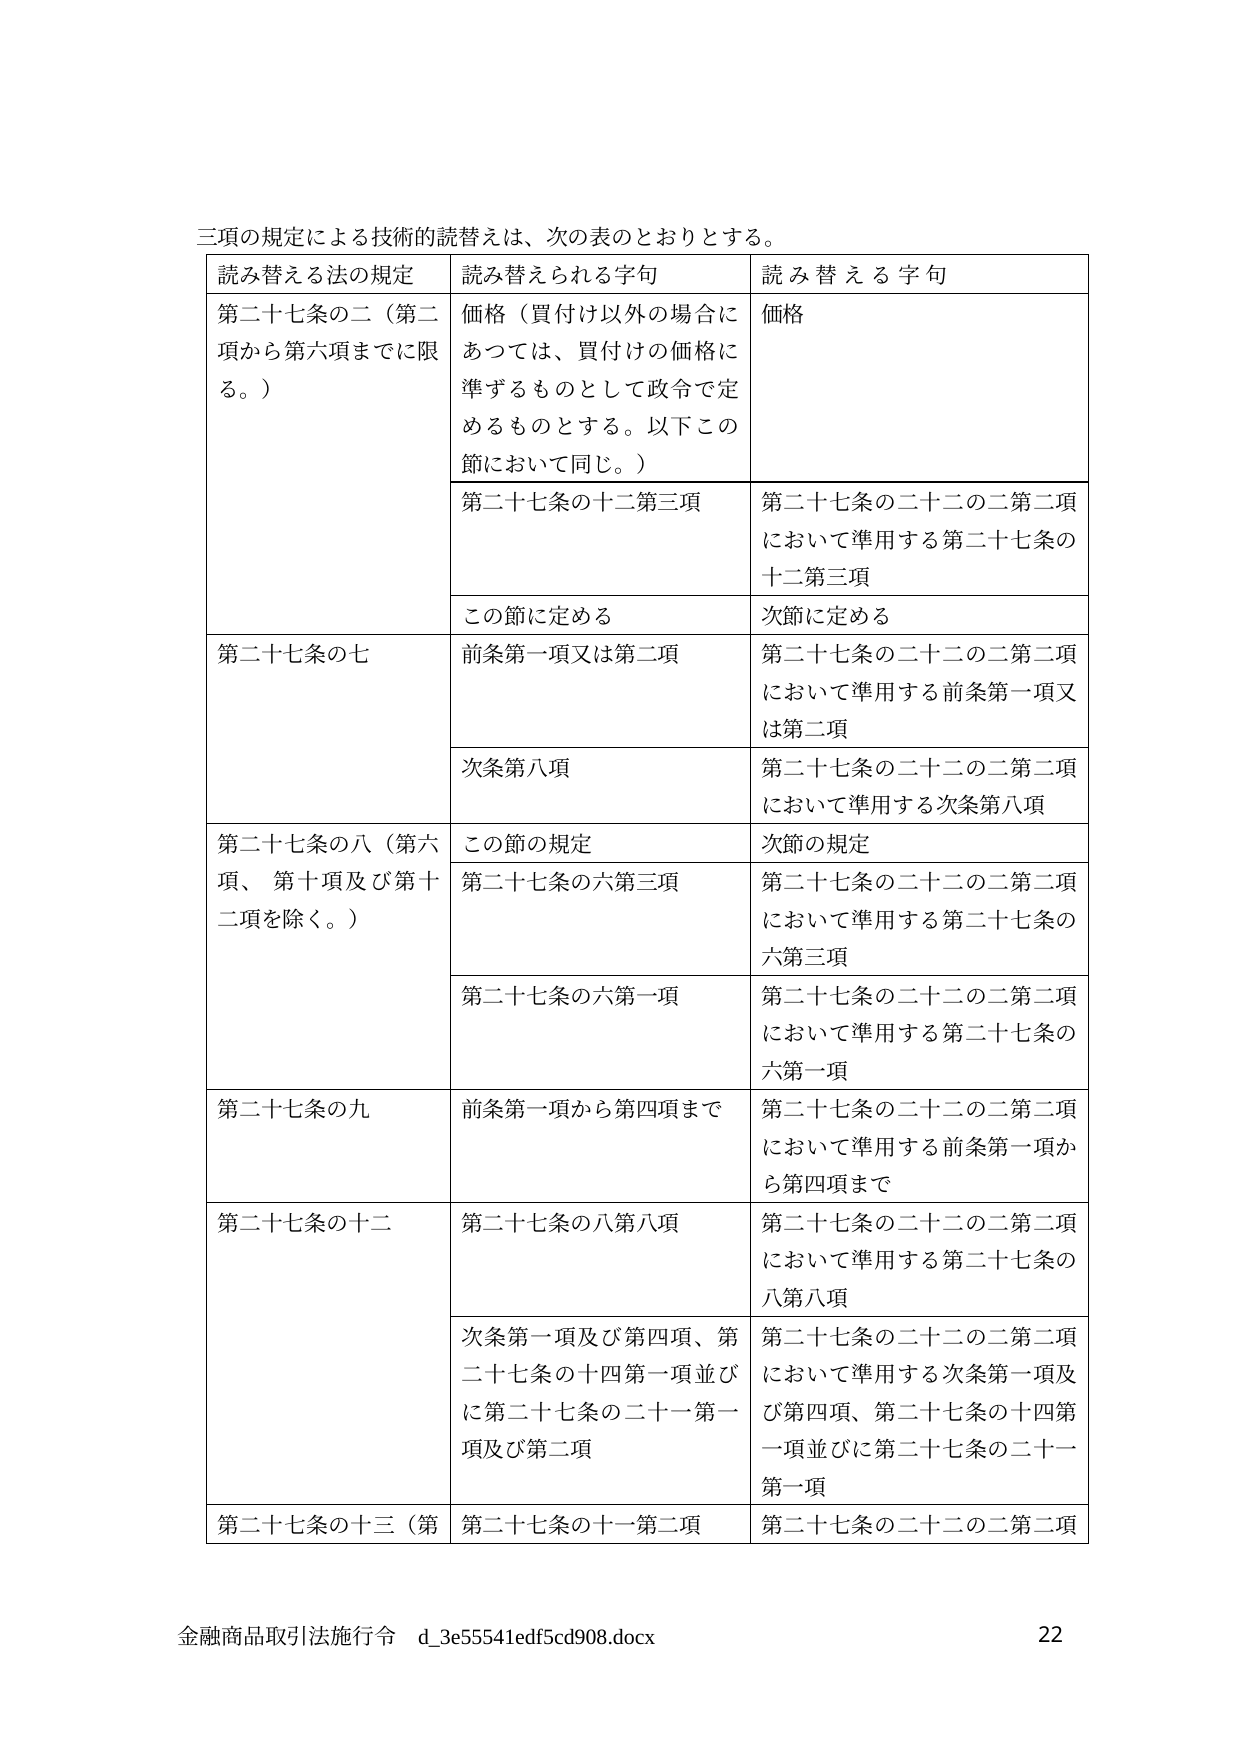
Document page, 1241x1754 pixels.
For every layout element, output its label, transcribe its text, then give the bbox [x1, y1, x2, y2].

table_cell この節に定める [451, 596, 750, 633]
table_cell 第二十七条の六第一項 [451, 976, 750, 1089]
table_cell 価格 [751, 294, 1088, 481]
table_cell 第二十七条の二十二の二第二項において準用する次条第一項及び第四項、第二十七条の十四第一項並びに第二十七条の二十一第一項 [751, 1317, 1088, 1504]
table_cell 第二十七条の八（第六項、 第十項及び第十二項を除く。） [207, 824, 450, 1089]
table_cell 第二十七条の二十二の二第二項において準用する第二十七条の六第三項 [751, 863, 1088, 975]
table_cell 第二十七条の二十二の二第二項において準用する前条第一項又は第二項 [751, 635, 1088, 747]
table_cell 第二十七条の二十二の二第二項において準用する前条第一項から第四項まで [751, 1090, 1088, 1202]
table_cell 第二十七条の二十二の二第二項において準用する次条第八項 [751, 748, 1088, 823]
table_cell 前条第一項又は第二項 [451, 635, 750, 747]
table_cell 価格（買付け以外の場合にあつては、買付けの価格に準ずるものとして政令で定めるものとする。以下この節において同じ。） [451, 294, 750, 481]
table_cell 第二十七条の十二 [207, 1203, 450, 1504]
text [177, 217, 1063, 254]
table_cell この節の規定 [451, 824, 750, 862]
table_cell 第二十七条の八第八項 [451, 1203, 750, 1316]
table_cell 第二十七条の二十二の二第二項において準用する第二十七条の十二第三項 [751, 483, 1088, 595]
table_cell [751, 1505, 1088, 1543]
table_cell 第二十七条の六第三項 [451, 863, 750, 975]
table_cell 次条第八項 [451, 748, 750, 823]
table_cell 第二十七条の十一第二項 [451, 1505, 750, 1543]
table_cell 次条第一項及び第四項、第二十七条の十四第一項並びに第二十七条の二十一第一項及び第二項 [451, 1317, 750, 1504]
table_header 読み替える法の規定 [207, 255, 450, 293]
table_cell 次節に定める [751, 596, 1088, 633]
table_cell 第二十七条の二十二の二第二項において準用する第二十七条の六第一項 [751, 976, 1088, 1089]
table_cell 前条第一項から第四項まで [451, 1090, 750, 1202]
table_cell 第二十七条の九 [207, 1090, 450, 1202]
table_header 読み替えられる字句 [451, 255, 750, 293]
table_header 読 み 替 え る 字 句 [751, 255, 1088, 293]
table_cell 第二十七条の七 [207, 635, 450, 823]
table_cell 第二十七条の十二第三項 [451, 483, 750, 595]
table_cell 第二十七条の二（第二項から第六項までに限る。） [207, 294, 450, 633]
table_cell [207, 1505, 450, 1543]
table_cell 次節の規定 [751, 824, 1088, 862]
table_cell 第二十七条の二十二の二第二項において準用する第二十七条の八第八項 [751, 1203, 1088, 1316]
